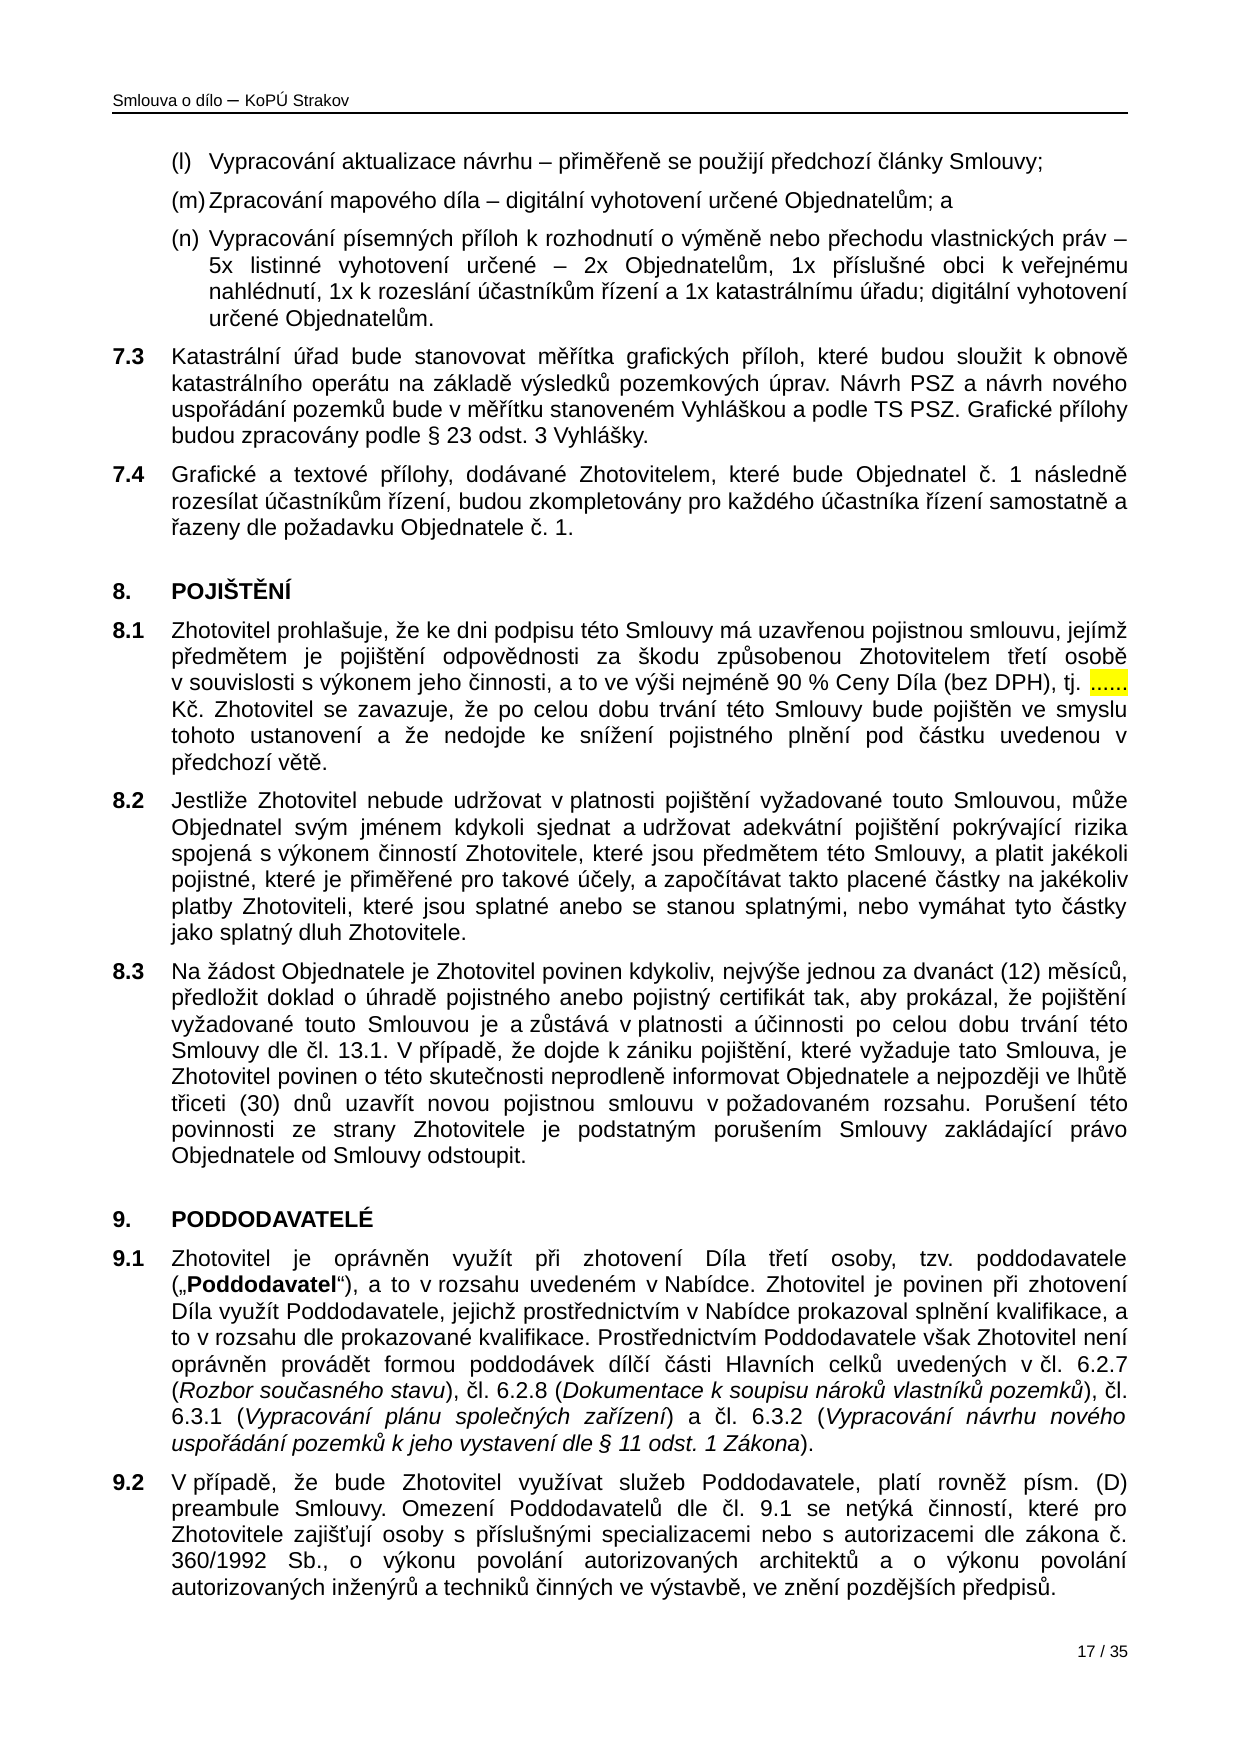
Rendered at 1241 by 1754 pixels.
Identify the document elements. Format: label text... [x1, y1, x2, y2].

text Jestliže Zhotovitel nebude udržovat v platnosti pojištění vyžadované touto Smlouvou, může Objednatel svým jménem kdykoli sjednat a udržovat adekvátní pojištění pokrývající rizika spojená s výkonem činností Zhotovitele, které jsou předmětem této Smlouvy, a platit jakékoli pojistné, které je přiměřené pro takové účely, a započítávat takto placené částky na jakékoliv platby Zhotoviteli, které jsou splatné anebo se stanou splatnými, nebo vymáhat tyto částky jako splatný dluh Zhotovitele. [112, 787, 1128, 945]
text Pojištění [112, 578, 1128, 604]
text Na žádost Objednatele je Zhotovitel povinen kdykoliv, nejvýše jednou za dvanáct (12) měsíců, předložit doklad o úhradě pojistného anebo pojistný certifikát tak, aby prokázal, že pojištění vyžadované touto Smlouvou je a zůstává v platnosti a účinnosti po celou dobu trvání této Smlouvy dle čl. 13.1. V případě, že dojde k zániku pojištění, které vyžaduje tato Smlouva, je Zhotovitel povinen o této skutečnosti neprodleně informovat Objednatele a nejpozději ve lhůtě třiceti (30) dnů uzavřít novou pojistnou smlouvu v požadovaném rozsahu. Porušení této povinnosti ze strany Zhotovitele je podstatným porušením Smlouvy zakládající právo Objednatele od Smlouvy odstoupit. [112, 958, 1128, 1169]
text Grafické a textové přílohy, dodávané Zhotovitelem, které bude Objednatel č. 1 následně rozesílat účastníkům řízení, budou zkompletovány pro každého účastníka řízení samostatně a řazeny dle požadavku Objednatele č. 1. [112, 461, 1128, 540]
list Vypracování písemných příloh k rozhodnutí o výměně nebo přechodu vlastnických práv – 5x listinné vyhotovení určené – 2x Objednatelům, 1x příslušné obci k veřejnému nahlédnutí, 1x k rozeslání účastníkům řízení a 1x katastrálnímu úřadu; digitální vyhotovení určené Objednatelům. [171, 225, 1128, 331]
text Zhotovitel je oprávněn využít při zhotovení Díla třetí osoby, tzv. poddodavatele („Poddodavatel“), a to v rozsahu uvedeném v Nabídce. Zhotovitel je povinen při zhotovení Díla využít Poddodavatele, jejichž prostřednictvím v Nabídce prokazoval splnění kvalifikace, a to v rozsahu dle prokazované kvalifikace. Prostřednictvím Poddodavatele však Zhotovitel není oprávněn provádět formou poddodávek dílčí části Hlavních celků uvedených v čl. 6.2.7 (Rozbor současného stavu), čl. 6.2.8 (Dokumentace k soupisu nároků vlastníků pozemků), čl. 6.3.1 (Vypracování plánu společných zařízení) a čl. 6.3.2 (Vypracování návrhu nového uspořádání pozemků k jeho vystavení dle § 11 odst. 1 Zákona). [112, 1245, 1128, 1456]
text V případě, že bude Zhotovitel využívat služeb Poddodavatele, platí rovněž písm. (D) preambule Smlouvy. Omezení Poddodavatelů dle čl. 9.1 se netýká činností, které pro Zhotovitele zajišťují osoby s příslušnými specializacemi nebo s autorizacemi dle zákona č. 360/1992 Sb., o výkonu povolání autorizovaných architektů a o výkonu povolání autorizovaných inženýrů a techniků činných ve výstavbě, ve znění pozdějších předpisů. [112, 1468, 1128, 1600]
list Vypracování aktualizace návrhu – přiměřeně se použijí předchozí články Smlouvy; [171, 148, 1128, 174]
text Katastrální úřad bude stanovovat měřítka grafických příloh, které budou sloužit k obnově katastrálního operátu na základě výsledků pozemkových úprav. Návrh PSZ a návrh nového uspořádání pozemků bude v měřítku stanoveném Vyhláškou a podle TS PSZ. Grafické přílohy budou zpracovány podle § 23 odst. 3 Vyhlášky. [112, 343, 1128, 449]
text Poddodavatelé [112, 1206, 1128, 1233]
list Zpracování mapového díla – digitální vyhotovení určené Objednatelům; a [171, 187, 1128, 213]
text Zhotovitel prohlašuje, že ke dni podpisu této Smlouvy má uzavřenou pojistnou smlouvu, jejímž předmětem je pojištění odpovědnosti za škodu způsobenou Zhotovitelem třetí osobě v souvislosti s výkonem jeho činnosti, a to ve výši nejméně 90 % Ceny Díla (bez DPH), tj. ...... Kč. Zhotovitel se zavazuje, že po celou dobu trvání této Smlouvy bude pojištěn ve smyslu tohoto ustanovení a že nedojde ke snížení pojistného plnění pod částku uvedenou v předchozí větě. [112, 617, 1128, 775]
